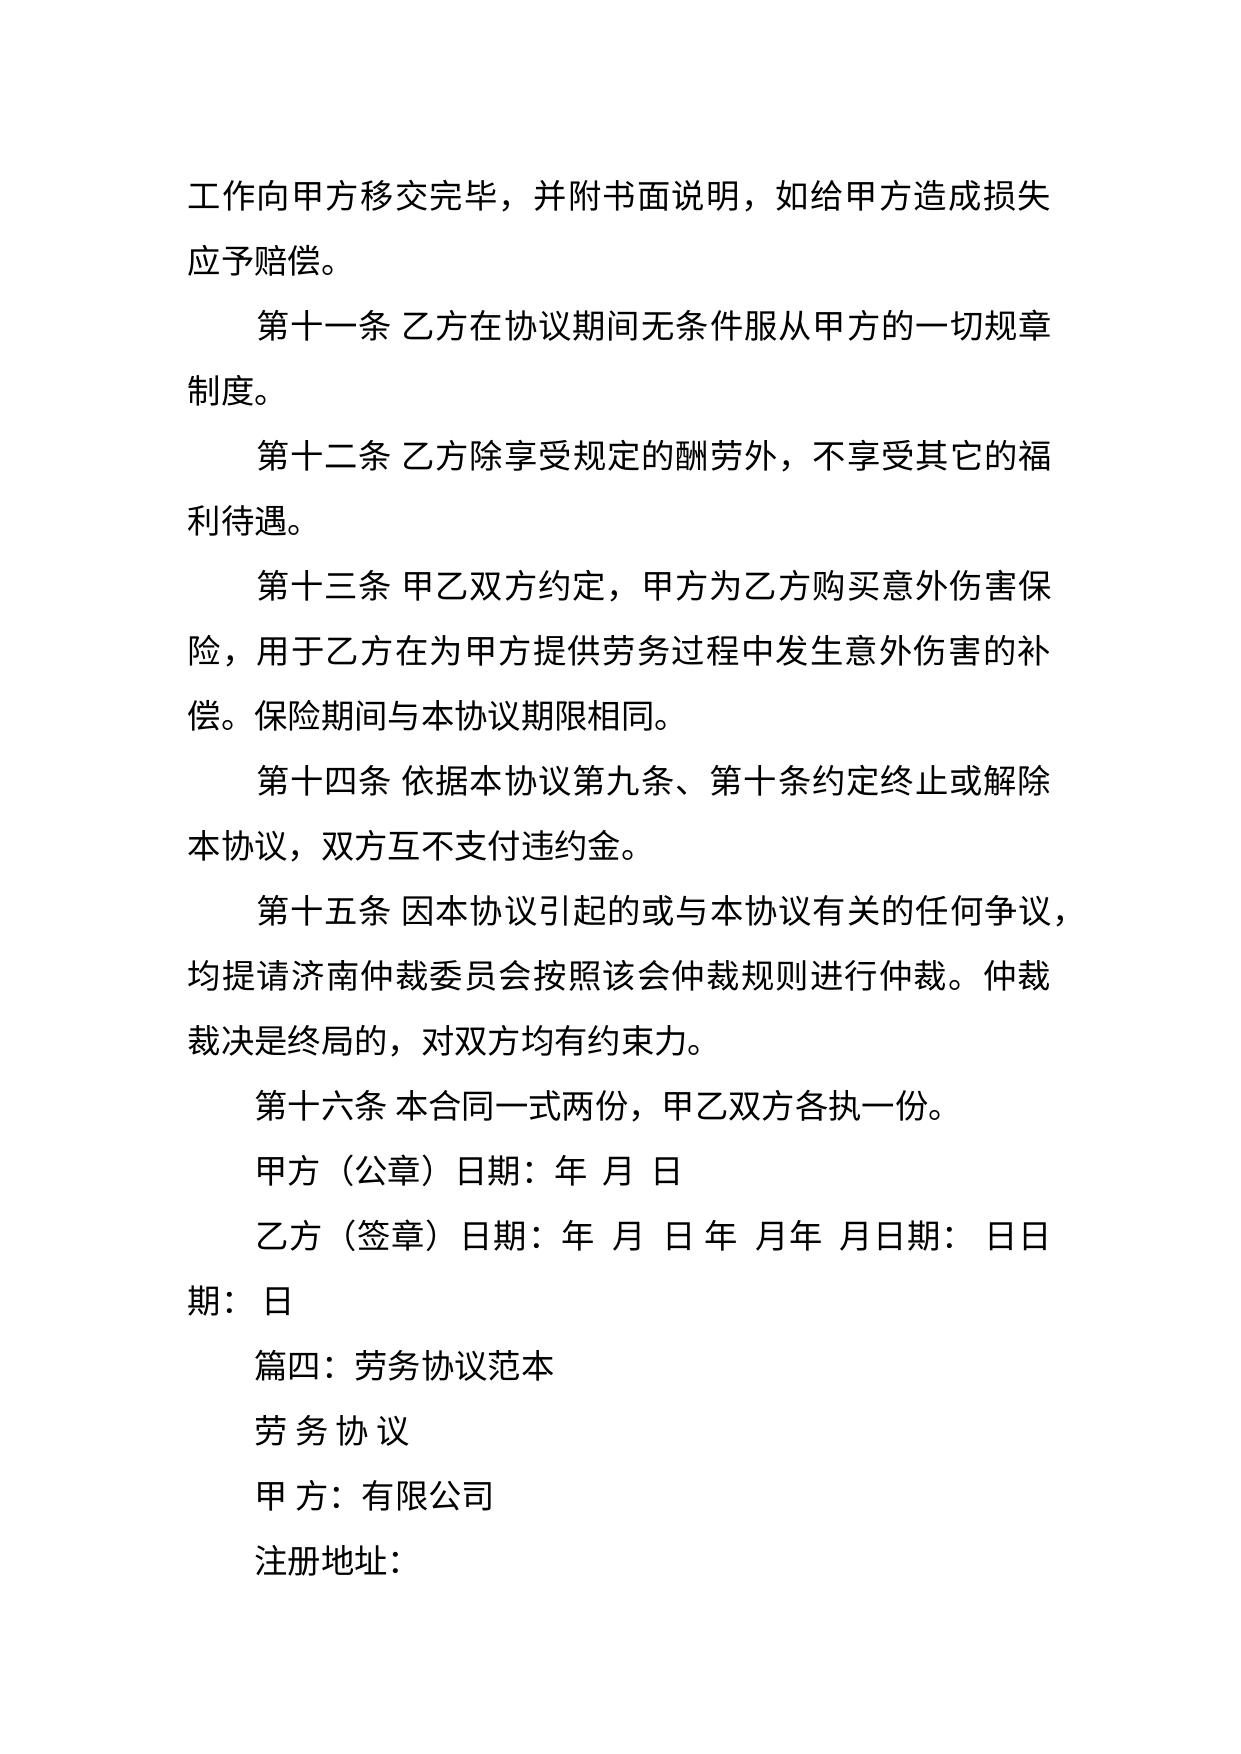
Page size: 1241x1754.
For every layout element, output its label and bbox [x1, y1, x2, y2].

text [187, 162, 1053, 1592]
